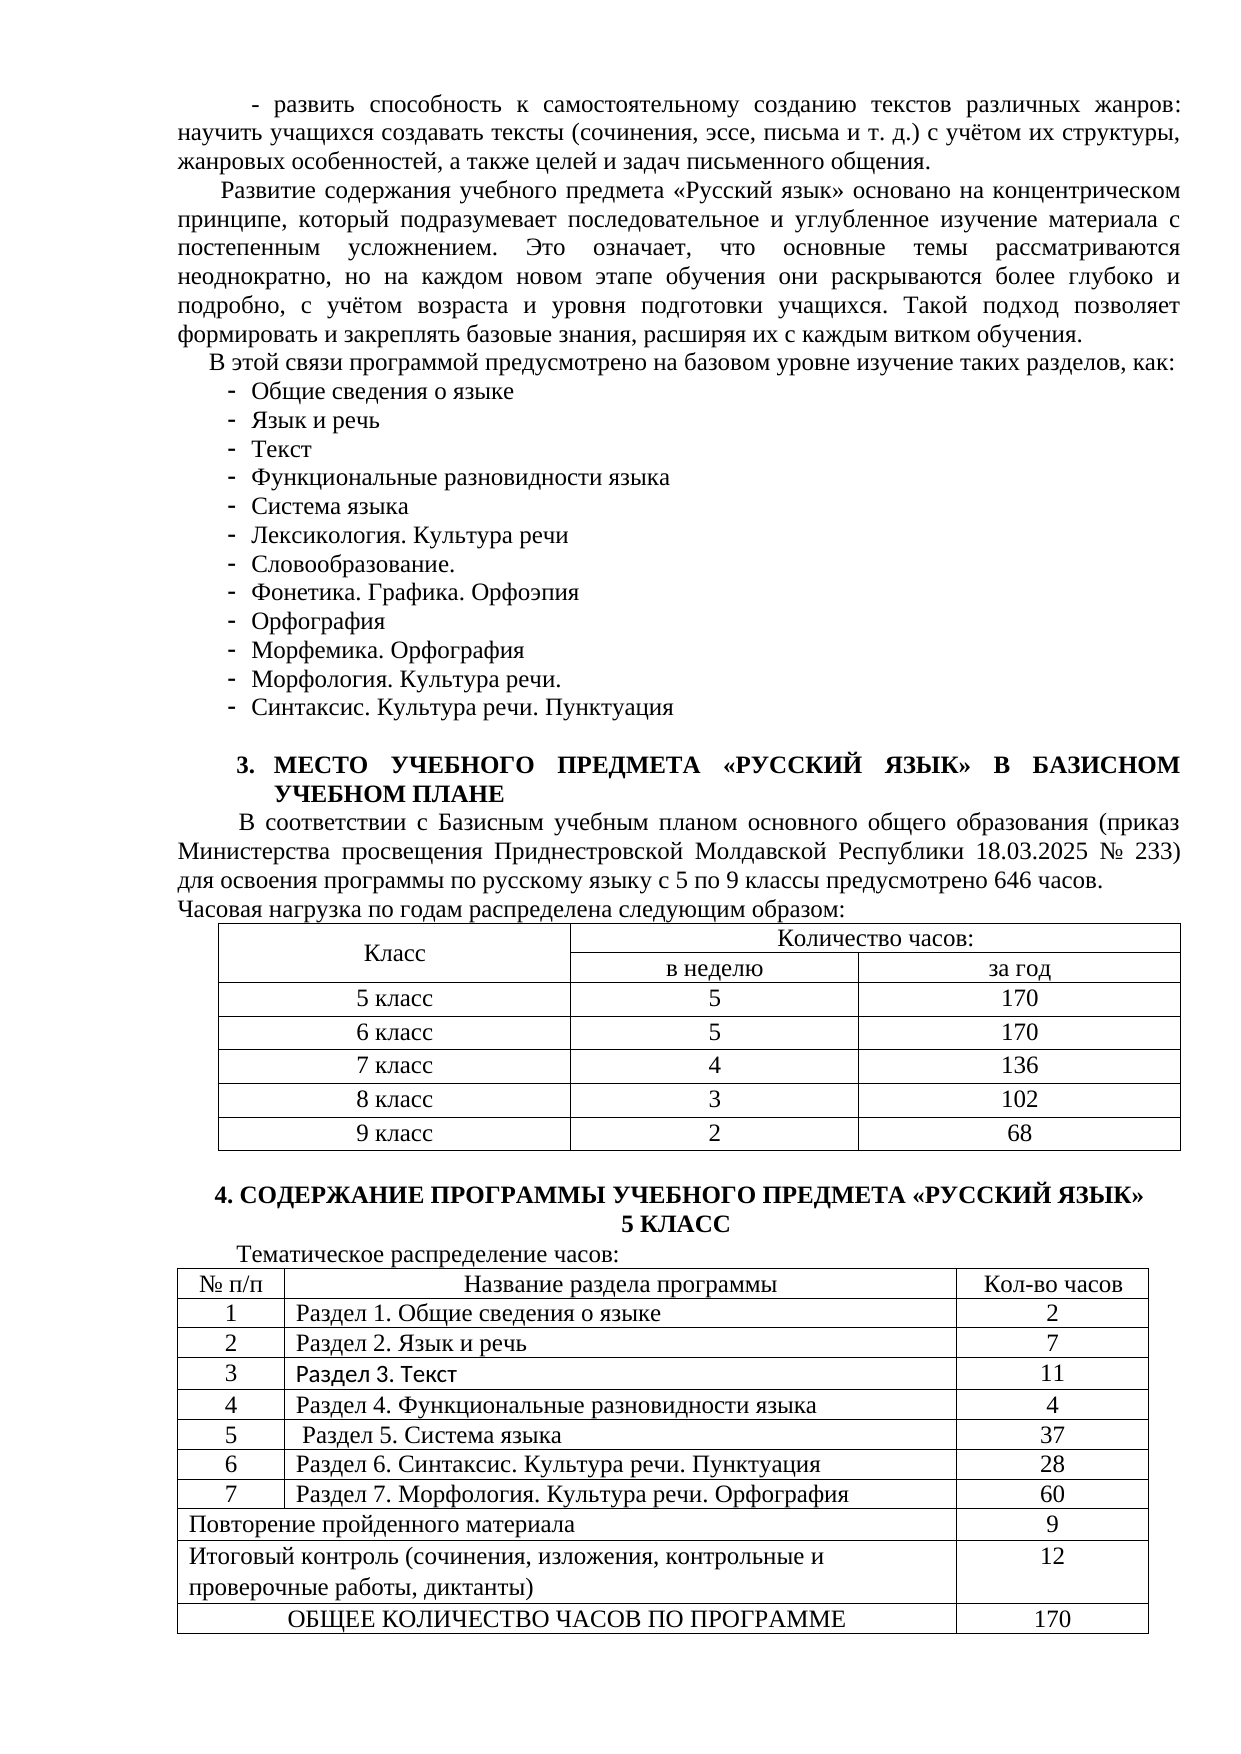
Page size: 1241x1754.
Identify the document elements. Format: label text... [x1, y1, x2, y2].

table_cell 1 [178, 1299, 284, 1327]
table_cell 5 класс [219, 983, 570, 1016]
table_cell 6 класс [219, 1017, 570, 1049]
table_header Класс [219, 924, 570, 982]
table_cell 37 [957, 1420, 1148, 1448]
list Морфемика. Орфография [153, 635, 1181, 664]
table_cell 3 [178, 1358, 284, 1389]
table_cell Раздел 4. Функциональные разновидности языка [285, 1390, 956, 1419]
list Фонетика. Графика. Орфоэпия [153, 577, 1181, 606]
text Развитие содержания учебного предмета «Русский язык» основано на концентрическом принципе, который подразумевает последовательное и углубленное изучение материала с постепенным усложнением. Это означает, что основные темы рассматриваются неоднократно, но на каждом новом этапе обучения они раскрываются более глубоко и подробно, с учётом возраста и уровня подготовки учащихся. Такой подход позволяет формировать и закреплять базовые знания, расширяя их с каждым витком обучения. [177, 175, 1181, 347]
table_cell 9 [957, 1509, 1148, 1540]
table_cell в неделю [571, 953, 858, 982]
table_header № п/п [178, 1269, 284, 1297]
table_cell 170 [859, 983, 1180, 1016]
list Синтаксис. Культура речи. Пунктуация [153, 692, 1181, 721]
text 5 КЛАСС [177, 1209, 1174, 1237]
list Система языка [153, 491, 1181, 520]
table_cell 4 [957, 1390, 1148, 1419]
table_cell Раздел 1. Общие сведения о языке [285, 1299, 956, 1327]
table_cell ОБЩЕЕ КОЛИЧЕСТВО ЧАСОВ ПО ПРОГРАММЕ [178, 1604, 956, 1633]
table_cell 5 [571, 1017, 858, 1049]
table_header Кол-во часов [957, 1269, 1148, 1297]
list Текст [153, 434, 1181, 462]
table_cell 4 [178, 1390, 284, 1419]
table_cell 136 [859, 1050, 1180, 1083]
text В этой связи программой предусмотрено на базовом уровне изучение таких разделов, как: [177, 347, 1181, 376]
list Язык и речь [153, 405, 1181, 434]
table_cell Итоговый контроль (сочинения, изложения, контрольные и проверочные работы, диктанты) [178, 1541, 956, 1603]
table_cell 2 [957, 1299, 1148, 1327]
list Общие сведения о языке [153, 376, 1181, 405]
table_cell 7 [957, 1328, 1148, 1357]
list МЕСТО УЧЕБНОГО ПРЕДМЕТА «РУССКИЙ ЯЗЫК» В БАЗИСНОМ УЧЕБНОМ ПЛАНЕ [236, 750, 1181, 807]
list Функциональные разновидности языка [153, 462, 1181, 491]
table_cell Раздел 7. Морфология. Культура речи. Орфография [285, 1480, 956, 1508]
table_cell 170 [957, 1604, 1148, 1633]
list Орфография [153, 606, 1181, 635]
list Словообразование. [153, 549, 1181, 577]
table_cell 68 [859, 1118, 1180, 1150]
table_cell 12 [957, 1541, 1148, 1603]
list Лексикология. Культура речи [153, 520, 1181, 549]
text 4. СОДЕРЖАНИЕ ПРОГРАММЫ УЧЕБНОГО ПРЕДМЕТА «РУССКИЙ ЯЗЫК» [177, 1180, 1181, 1209]
text Тематическое распределение часов: [177, 1239, 1181, 1268]
table_cell Раздел 3. Текст [285, 1358, 956, 1389]
text В соответствии с Базисным учебным планом основного общего образования (приказ Министерства просвещения Приднестровской Молдавской Республики 18.03.2025 № 233) для освоения программы по русскому языку с 5 по 9 классы предусмотрено 646 часов. [177, 807, 1181, 894]
table_cell за год [859, 953, 1180, 982]
table_cell 7 [178, 1480, 284, 1508]
table_cell Повторение пройденного материала [178, 1509, 956, 1540]
table_cell 5 [178, 1420, 284, 1448]
table_cell 6 [178, 1450, 284, 1478]
table_cell 3 [571, 1084, 858, 1117]
table_cell Раздел 5. Система языка [285, 1420, 956, 1448]
list Морфология. Культура речи. [153, 664, 1181, 692]
text Часовая нагрузка по годам распределена следующим образом: [177, 894, 1181, 922]
table_cell 7 класс [219, 1050, 570, 1083]
table_cell Раздел 6. Синтаксис. Культура речи. Пунктуация [285, 1450, 956, 1478]
table_cell 11 [957, 1358, 1148, 1389]
table_cell 4 [571, 1050, 858, 1083]
table_cell 9 класс [219, 1118, 570, 1150]
table_cell 170 [859, 1017, 1180, 1049]
table_header Количество часов: [571, 924, 1180, 952]
table_cell 5 [571, 983, 858, 1016]
table_cell 2 [178, 1328, 284, 1357]
table_header Название раздела программы [285, 1269, 956, 1297]
table_cell 60 [957, 1480, 1148, 1508]
table_cell Раздел 2. Язык и речь [285, 1328, 956, 1357]
table_cell 2 [571, 1118, 858, 1150]
text - развить способность к самостоятельному созданию текстов различных жанров: научить учащихся создавать тексты (сочинения, эссе, письма и т. д.) с учётом их структуры, жанровых особенностей, а также целей и задач письменного общения. [177, 89, 1181, 175]
table_cell 28 [957, 1450, 1148, 1478]
table_cell 8 класс [219, 1084, 570, 1117]
table_cell 102 [859, 1084, 1180, 1117]
